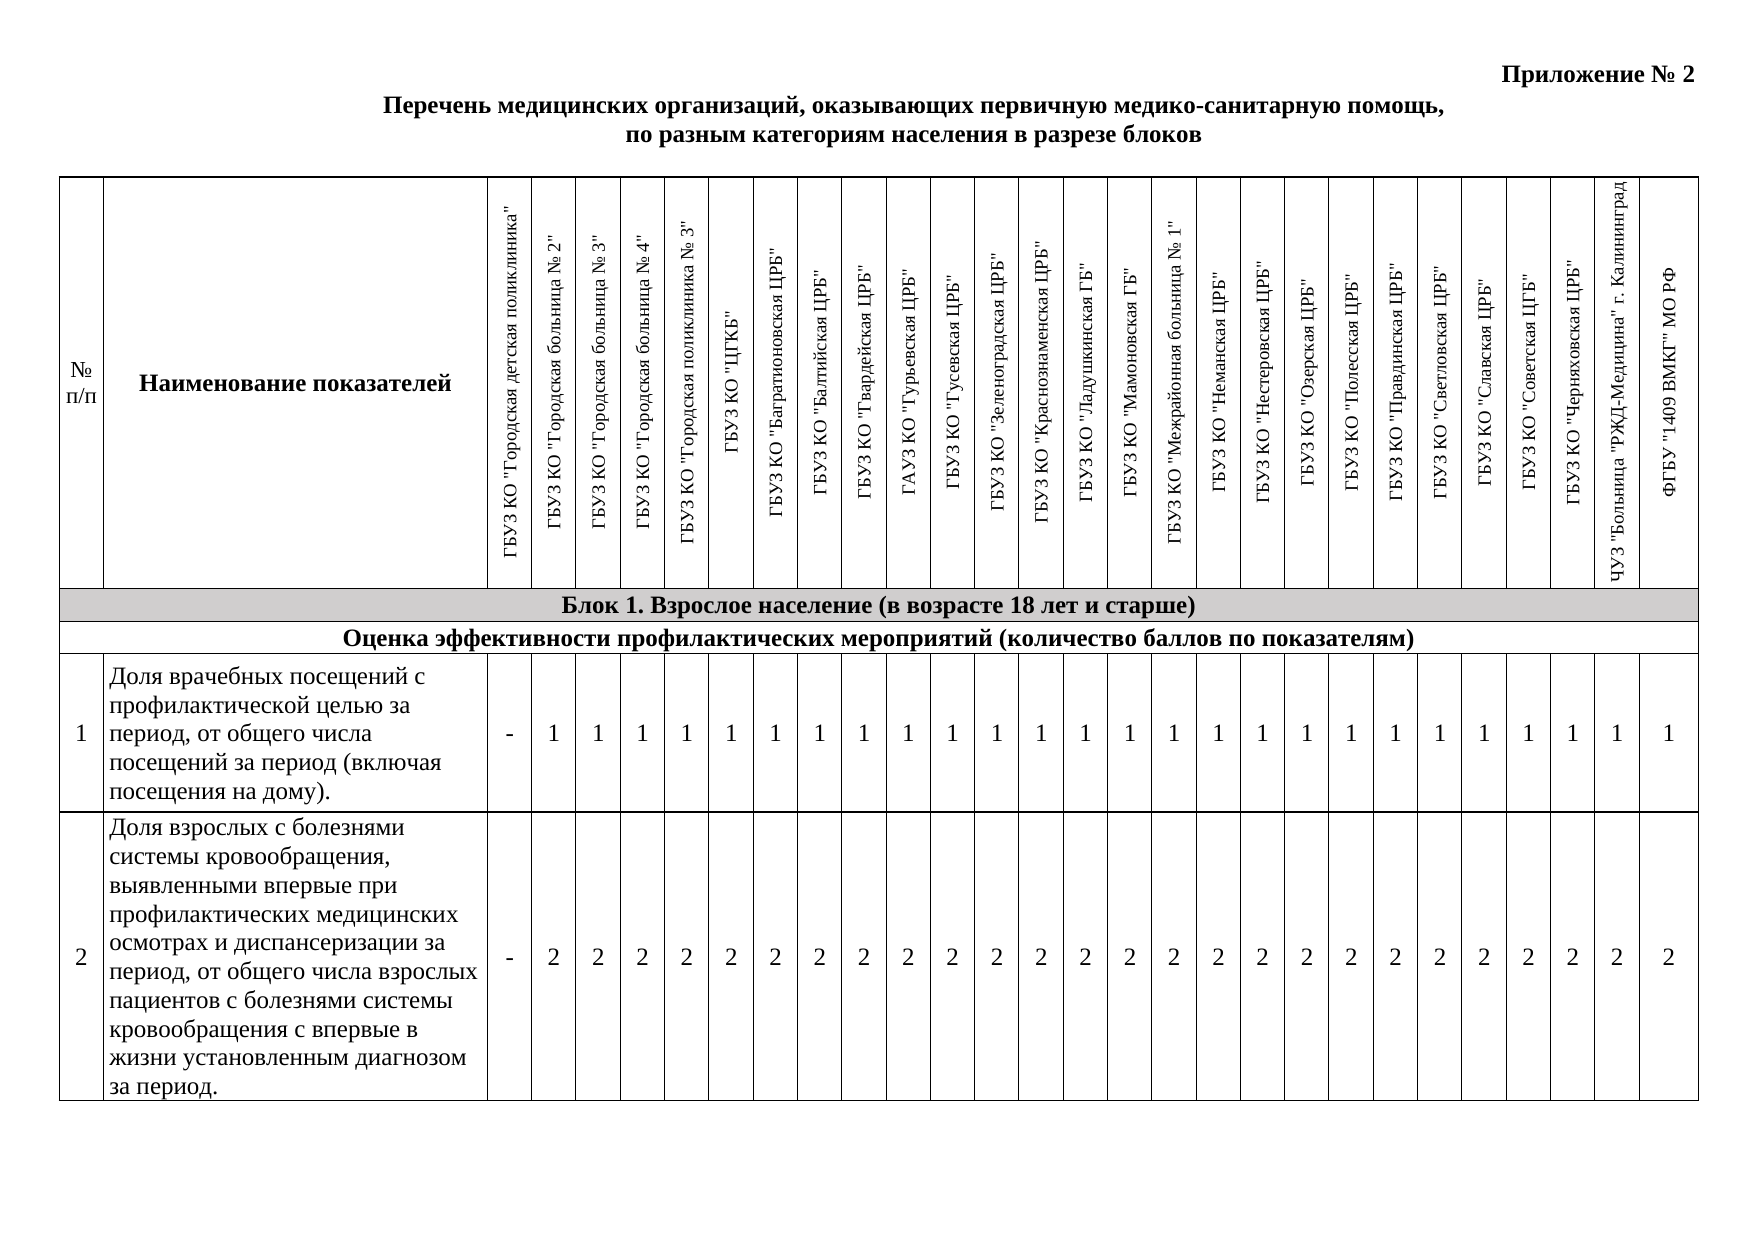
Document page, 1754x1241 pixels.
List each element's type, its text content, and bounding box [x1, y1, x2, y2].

table_cell 1 [1329, 654, 1373, 811]
table_cell 1 [1152, 654, 1196, 811]
table_header ГБУЗ КО "Черняховская ЦРБ" [1551, 178, 1594, 588]
table_header ГБУЗ КО "Межрайонная больница № 1" [1152, 178, 1196, 588]
table_cell 1 [1197, 654, 1240, 811]
table_cell 2 [1595, 813, 1639, 1100]
table_cell 2 [1374, 813, 1417, 1100]
table_cell 2 [60, 813, 103, 1100]
table_cell 1 [60, 654, 103, 811]
text Перечень медицинских организаций, оказывающих первичную медико-санитарную помощь, [59, 90, 1695, 119]
table_header ГБУЗ КО "Багратионовская ЦРБ" [754, 178, 797, 588]
table_cell 1 [842, 654, 886, 811]
table_header ГАУЗ КО "Гурьевская ЦРБ" [887, 178, 930, 588]
table_header ГБУЗ КО "Мамоновская ГБ" [1108, 178, 1151, 588]
table_cell 2 [1241, 813, 1284, 1100]
table_cell 1 [1418, 654, 1461, 811]
table_cell 1 [576, 654, 620, 811]
table_header ГБУЗ КО "Городская больница № 4" [621, 178, 664, 588]
table_cell Блок 1. Взрослое население (в возрасте 18 лет и старше) [60, 589, 1698, 621]
table_cell 1 [1462, 654, 1506, 811]
table_cell 2 [1462, 813, 1506, 1100]
table_header ГБУЗ КО "ЦГКБ" [709, 178, 753, 588]
table_cell 1 [1019, 654, 1063, 811]
table_header ГБУЗ КО "Ладушкинская ГБ" [1064, 178, 1107, 588]
table_cell 2 [709, 813, 753, 1100]
table_header ГБУЗ КО "Городская больница № 3" [576, 178, 620, 588]
table_cell 1 [1241, 654, 1284, 811]
table_header ГБУЗ КО "Гусевская ЦРБ" [931, 178, 974, 588]
table_header ГБУЗ КО "Балтийская ЦРБ" [798, 178, 841, 588]
table_header ГБУЗ КО "Полесская ЦРБ" [1329, 178, 1373, 588]
table_cell 2 [1152, 813, 1196, 1100]
table_cell 1 [665, 654, 708, 811]
table_cell 2 [1329, 813, 1373, 1100]
table_cell 2 [754, 813, 797, 1100]
table_cell 2 [665, 813, 708, 1100]
table_cell 1 [1595, 654, 1639, 811]
table_header ГБУЗ КО "Гвардейская ЦРБ" [842, 178, 886, 588]
table_cell 1 [1285, 654, 1328, 811]
table_header ФГБУ "1409 ВМКГ" МО РФ [1640, 178, 1698, 588]
table_cell Доля взрослых с болезнями системы кровообращения, выявленными впервые при профилактических медицинских осмотрах и диспансеризации за период, от общего числа взрослых пациентов с болезнями системы кровообращения с впервые в жизни установленным диагнозом за период. [104, 813, 487, 1100]
table_cell 2 [975, 813, 1018, 1100]
table_cell 1 [1374, 654, 1417, 811]
table_cell 2 [1418, 813, 1461, 1100]
table_cell 1 [1507, 654, 1550, 811]
table_cell 1 [1551, 654, 1594, 811]
table_cell 2 [1197, 813, 1240, 1100]
table_header ГБУЗ КО "Зеленоградская ЦРБ" [975, 178, 1018, 588]
table_cell - [488, 813, 531, 1100]
table_cell 1 [1640, 654, 1698, 811]
table_cell 1 [754, 654, 797, 811]
table_cell 2 [931, 813, 974, 1100]
table_cell 2 [621, 813, 664, 1100]
table_cell 2 [576, 813, 620, 1100]
table_cell 2 [1551, 813, 1594, 1100]
table_cell 2 [532, 813, 575, 1100]
text Приложение № 2 [59, 59, 1695, 88]
table_cell 1 [1064, 654, 1107, 811]
table_cell 2 [798, 813, 841, 1100]
table_header ГБУЗ КО "Светловская ЦРБ" [1418, 178, 1461, 588]
table_header ГБУЗ КО "Городская детская поликлиника" [488, 178, 531, 588]
table_cell 1 [621, 654, 664, 811]
table_cell 2 [1108, 813, 1151, 1100]
table_header ГБУЗ КО "Славская ЦРБ" [1462, 178, 1506, 588]
table_header ГБУЗ КО "Краснознаменская ЦРБ" [1019, 178, 1063, 588]
table_cell 1 [1108, 654, 1151, 811]
table_header № п/п [60, 178, 103, 588]
table_cell 2 [1019, 813, 1063, 1100]
table_cell Доля врачебных посещений с профилактической целью за период, от общего числа посещений за период (включая посещения на дому). [104, 654, 487, 811]
table_header ГБУЗ КО "Советская ЦГБ" [1507, 178, 1550, 588]
table_cell 2 [842, 813, 886, 1100]
table_cell Оценка эффективности профилактических мероприятий (количество баллов по показателям) [60, 622, 1698, 653]
table_header ГБУЗ КО "Нестеровская ЦРБ" [1241, 178, 1284, 588]
table_header ГБУЗ КО "Озерская ЦРБ" [1285, 178, 1328, 588]
table_header Наименование показателей [104, 178, 487, 588]
table_cell - [488, 654, 531, 811]
table_cell 2 [1064, 813, 1107, 1100]
table_cell 2 [1640, 813, 1698, 1100]
table_cell 1 [532, 654, 575, 811]
table_cell 1 [709, 654, 753, 811]
table_header ГБУЗ КО "Городская поликлиника № 3" [665, 178, 708, 588]
table_cell 1 [887, 654, 930, 811]
text по разным категориям населения в разрезе блоков [59, 119, 1695, 148]
table_header ГБУЗ КО "Городская больница № 2" [532, 178, 575, 588]
table_header ГБУЗ КО "Неманская ЦРБ" [1197, 178, 1240, 588]
table_header ГБУЗ КО "Правдинская ЦРБ" [1374, 178, 1417, 588]
table_cell 1 [975, 654, 1018, 811]
table_cell 1 [798, 654, 841, 811]
table_cell 2 [1285, 813, 1328, 1100]
table_cell 1 [931, 654, 974, 811]
table_cell 2 [887, 813, 930, 1100]
table_cell 2 [1507, 813, 1550, 1100]
table_header ЧУЗ "Больница "РЖД-Медицина" г. Калининград [1595, 178, 1639, 588]
